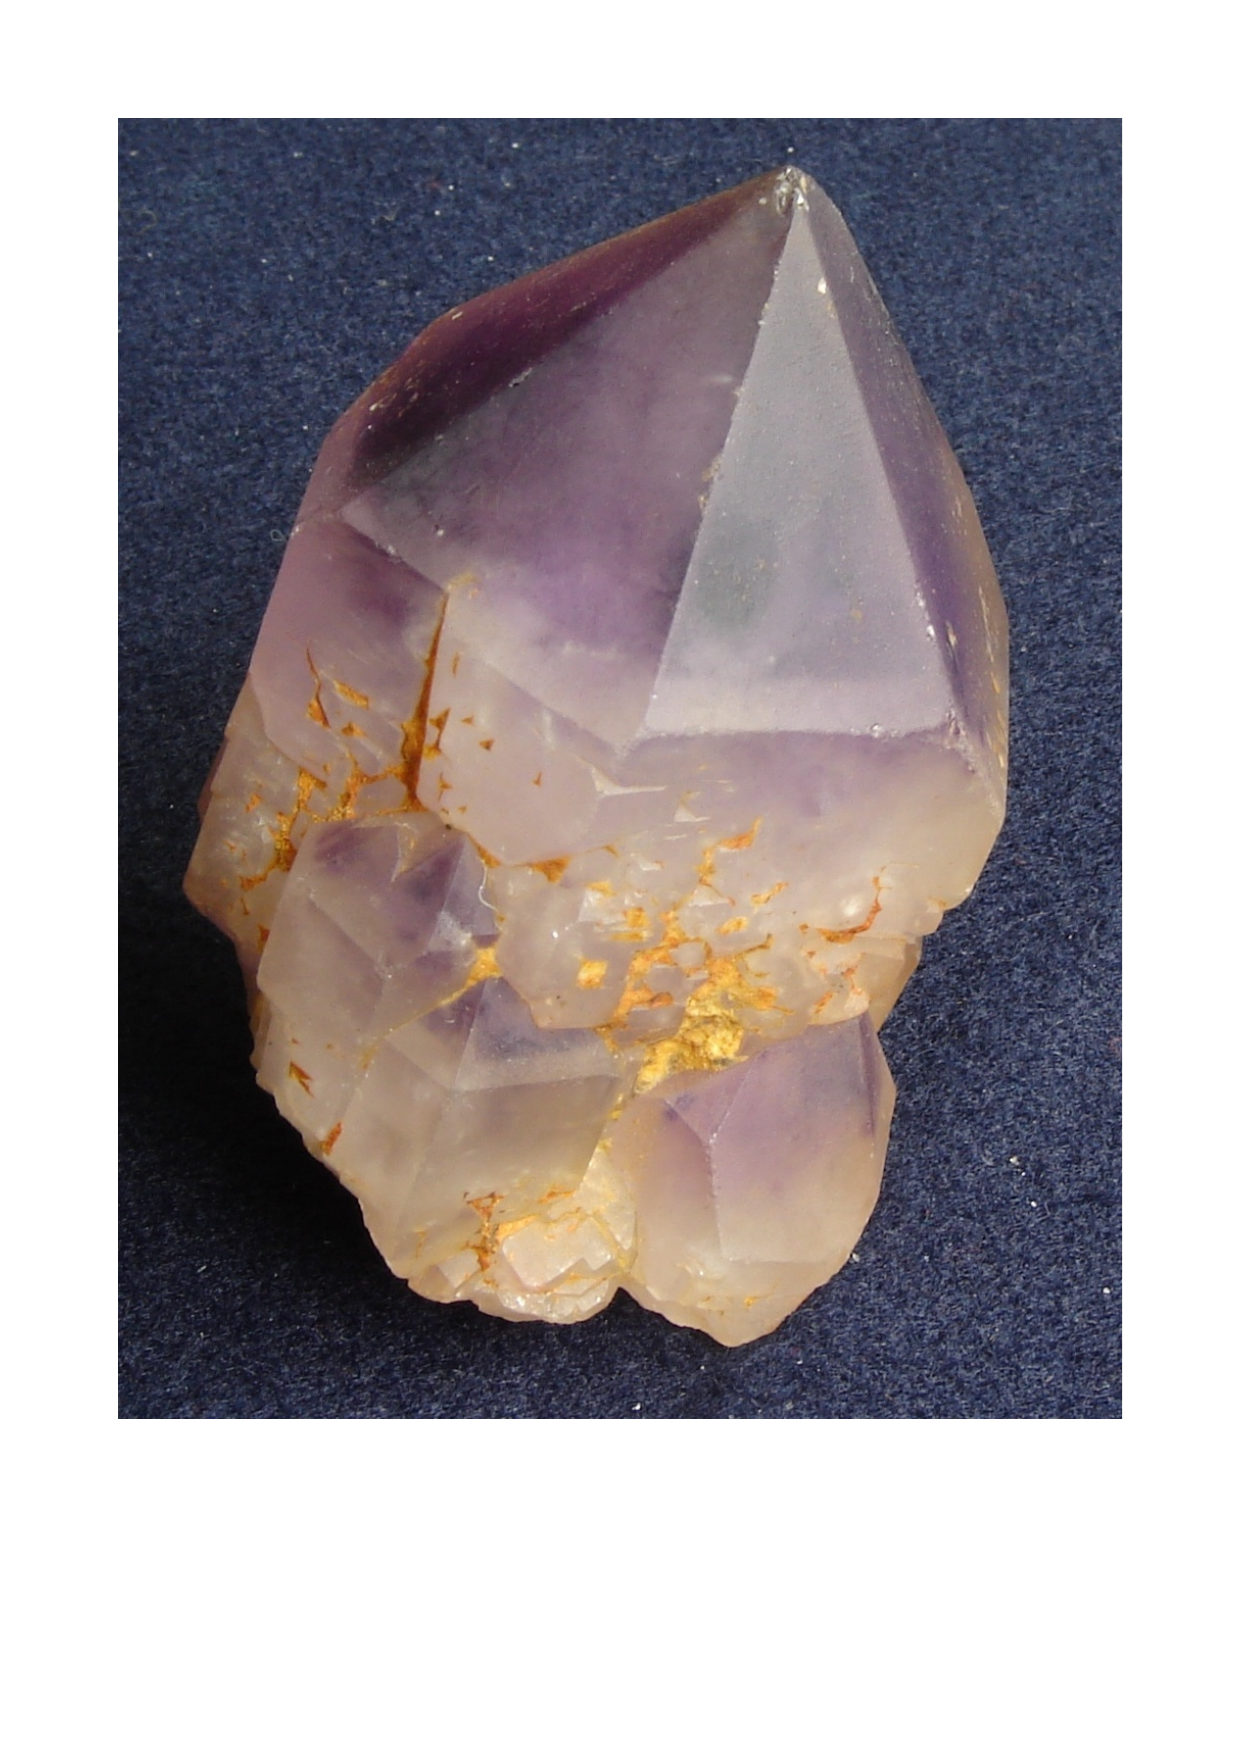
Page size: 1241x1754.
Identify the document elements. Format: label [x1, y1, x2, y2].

picture [118, 118, 1123, 1419]
